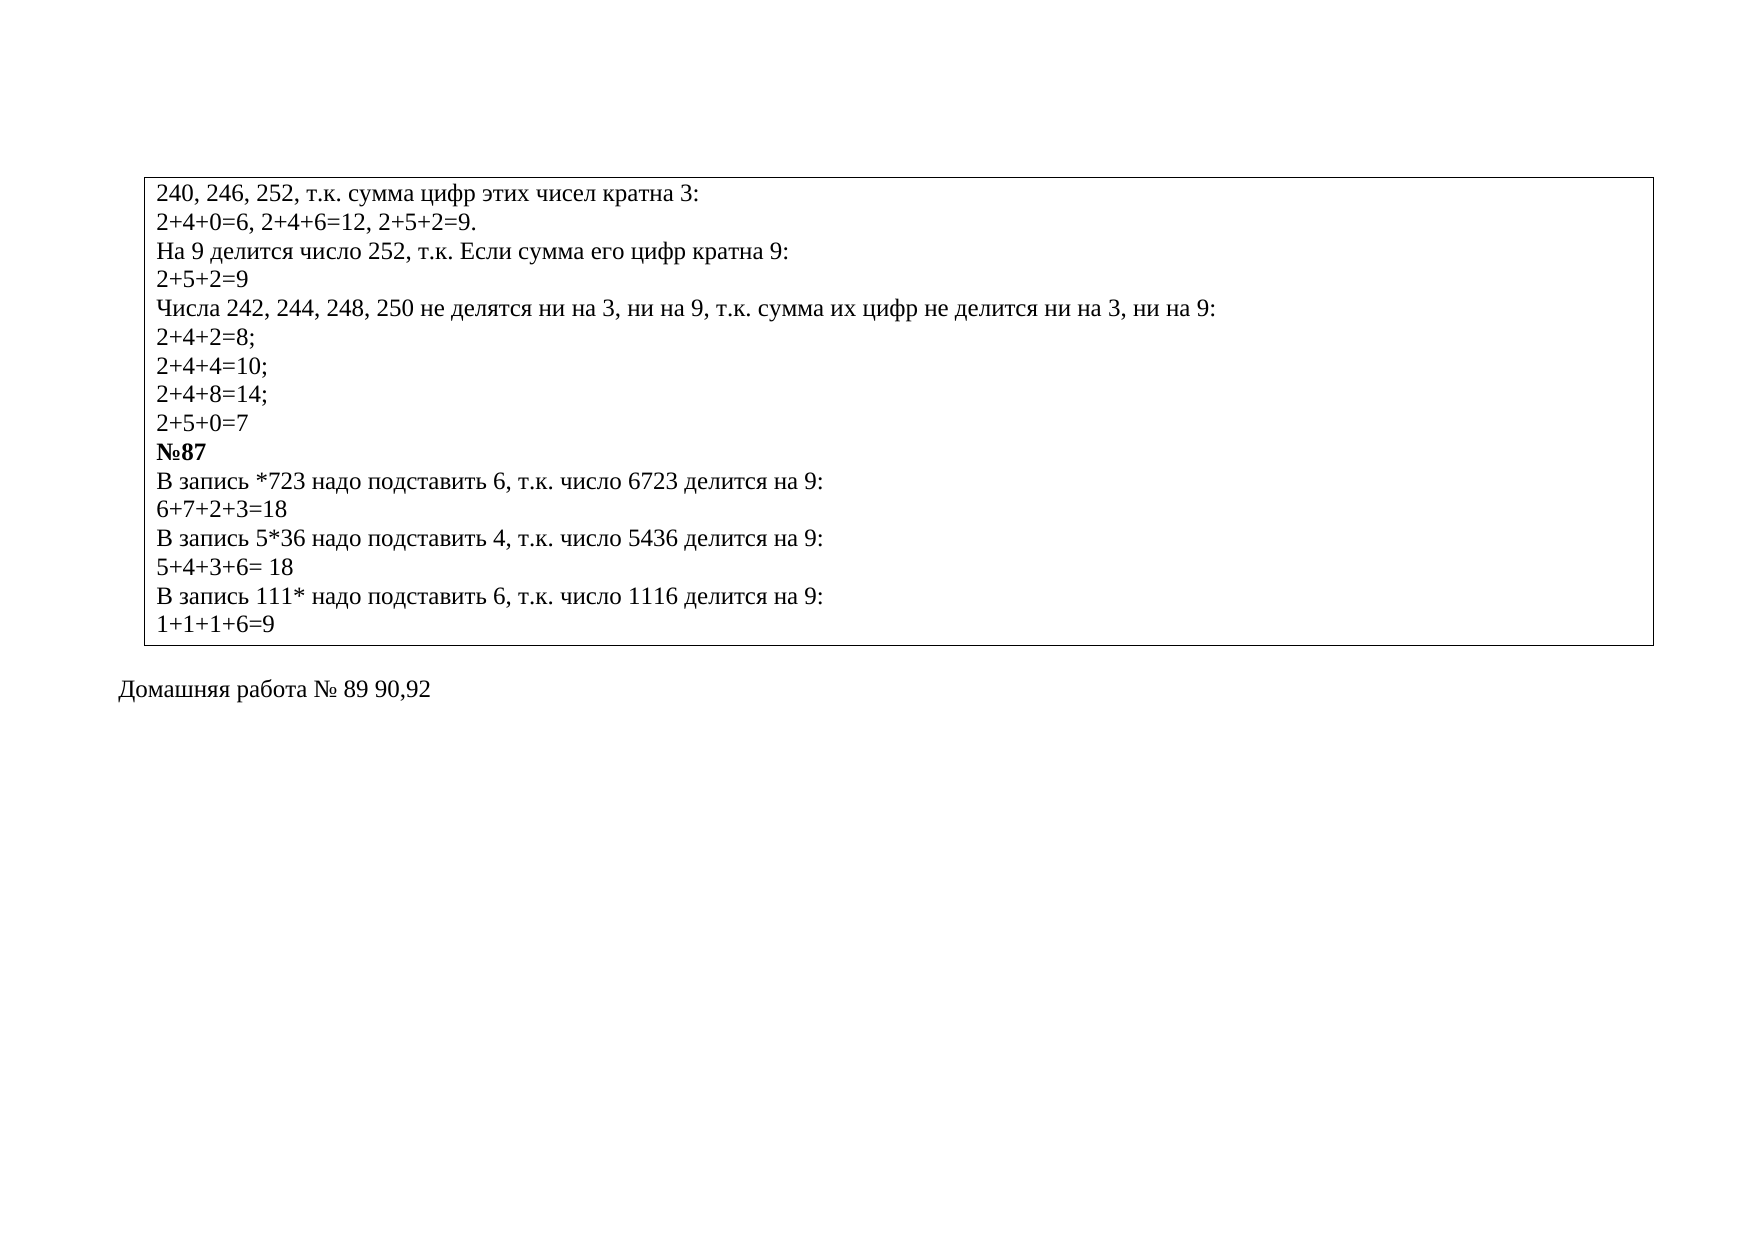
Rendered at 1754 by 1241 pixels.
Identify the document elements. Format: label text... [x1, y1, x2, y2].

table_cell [145, 178, 1653, 644]
text Домашняя работа № 89 90,92 [118, 674, 1636, 703]
